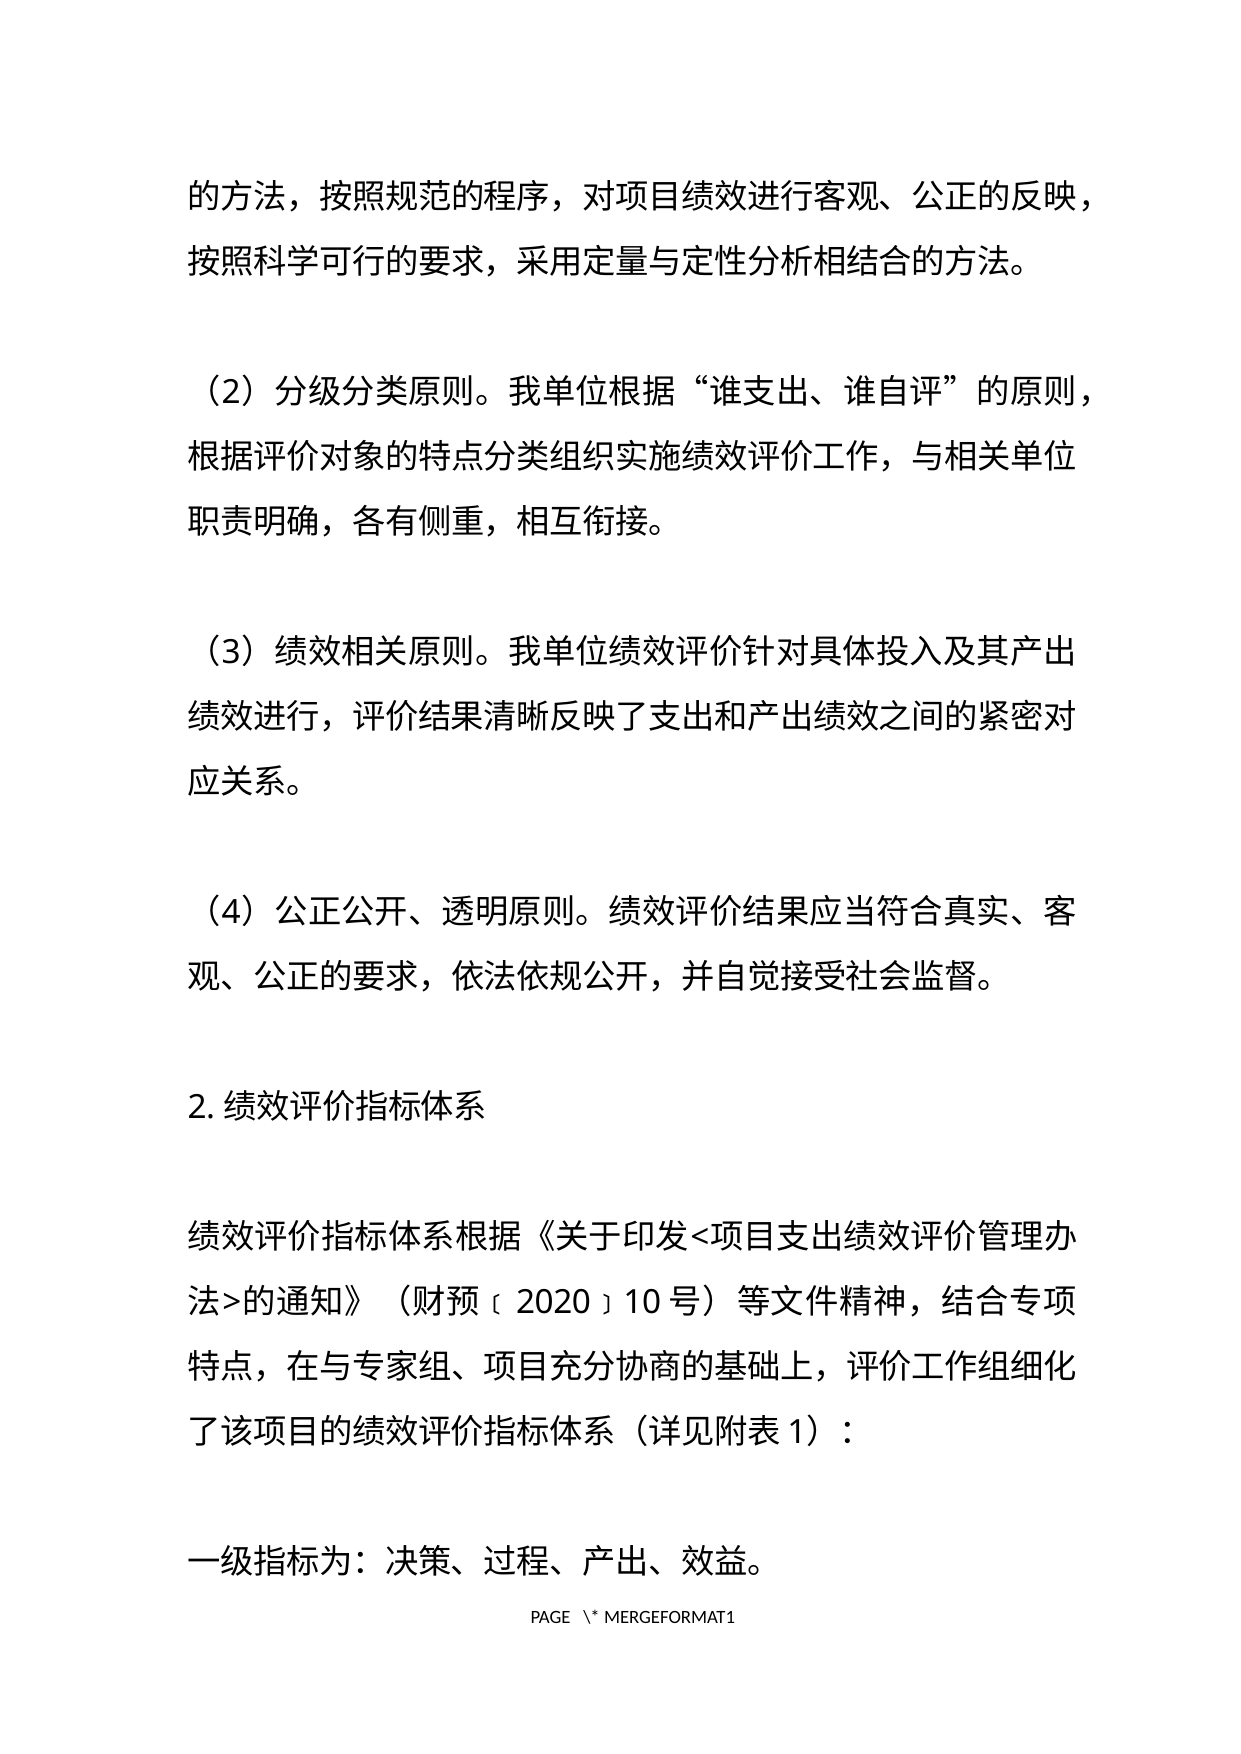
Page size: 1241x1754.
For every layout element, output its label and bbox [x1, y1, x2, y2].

text [187, 162, 1078, 1592]
